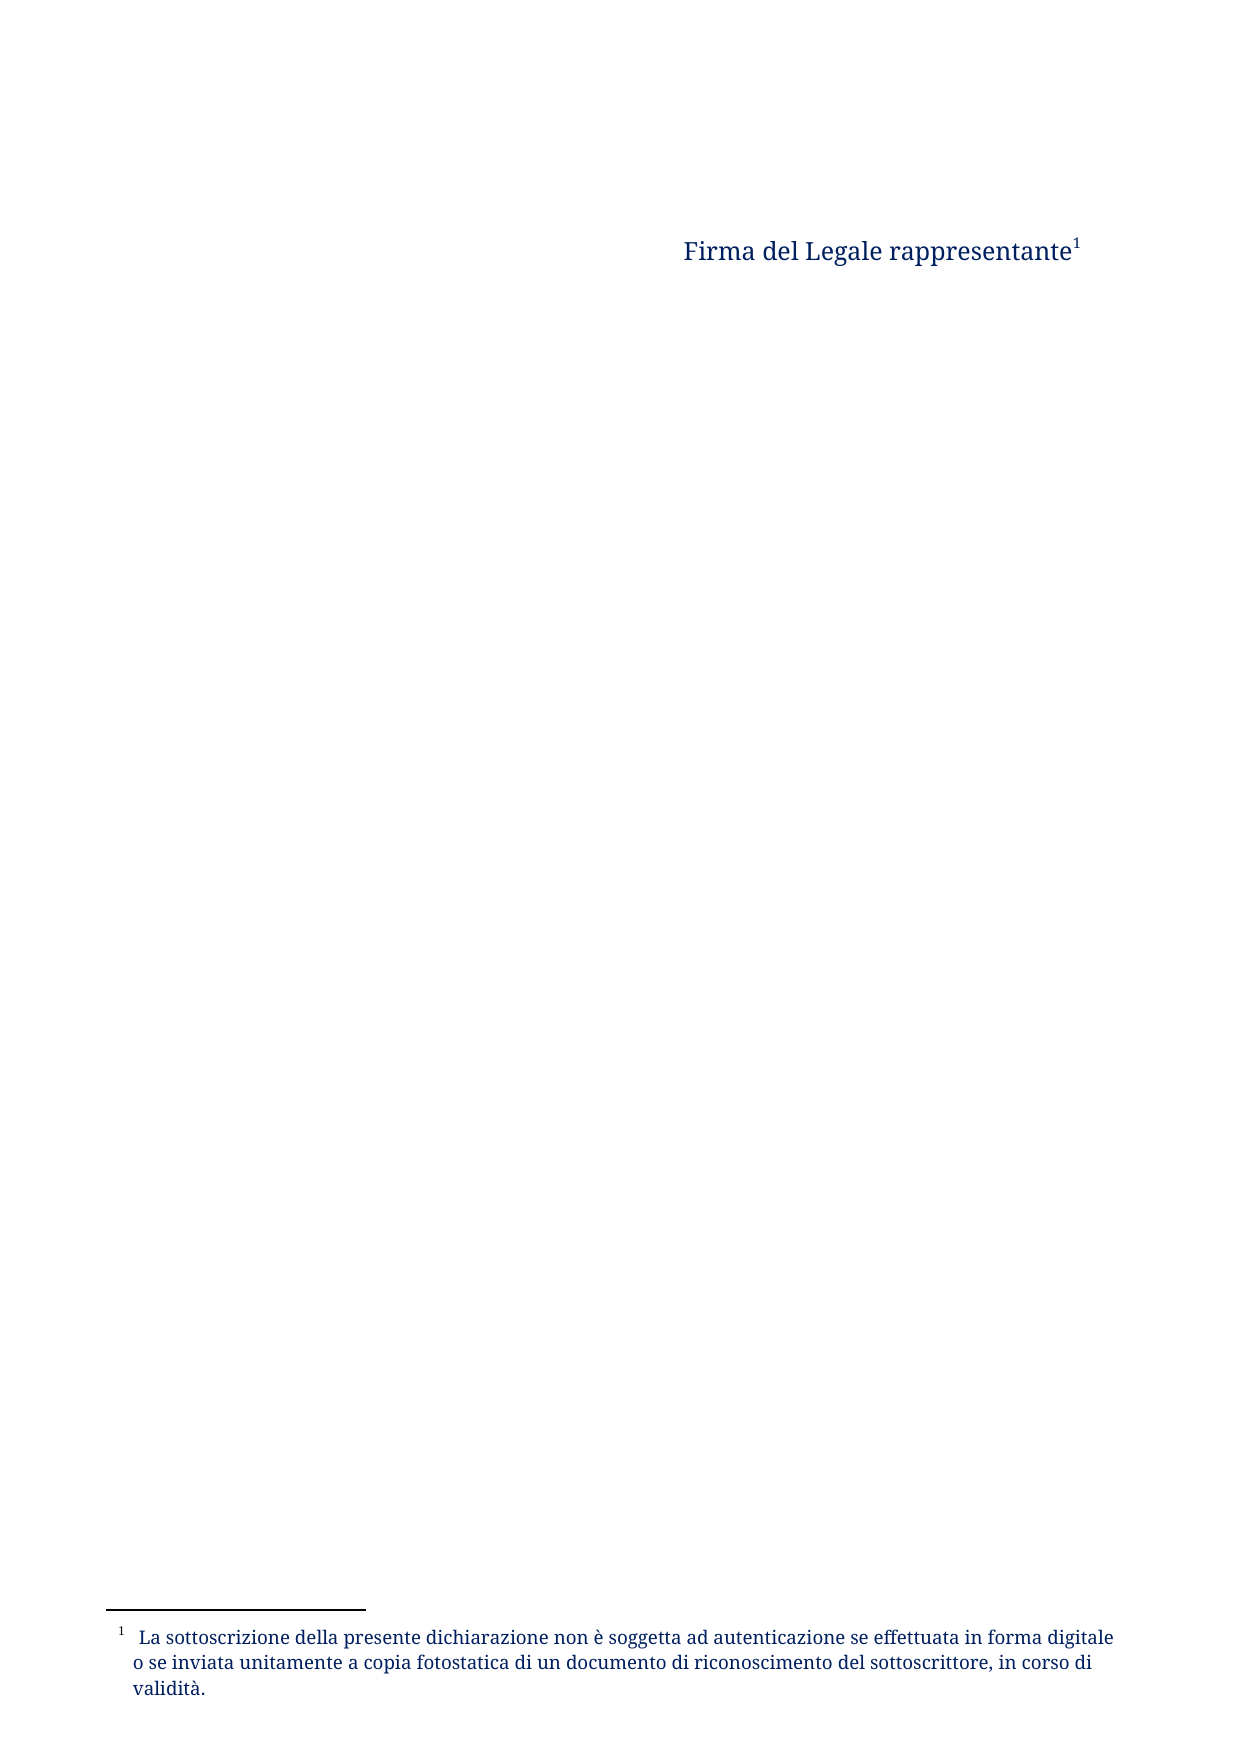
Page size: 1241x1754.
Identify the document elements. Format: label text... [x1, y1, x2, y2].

text Firma del Legale rappresentante [683, 233, 1140, 267]
